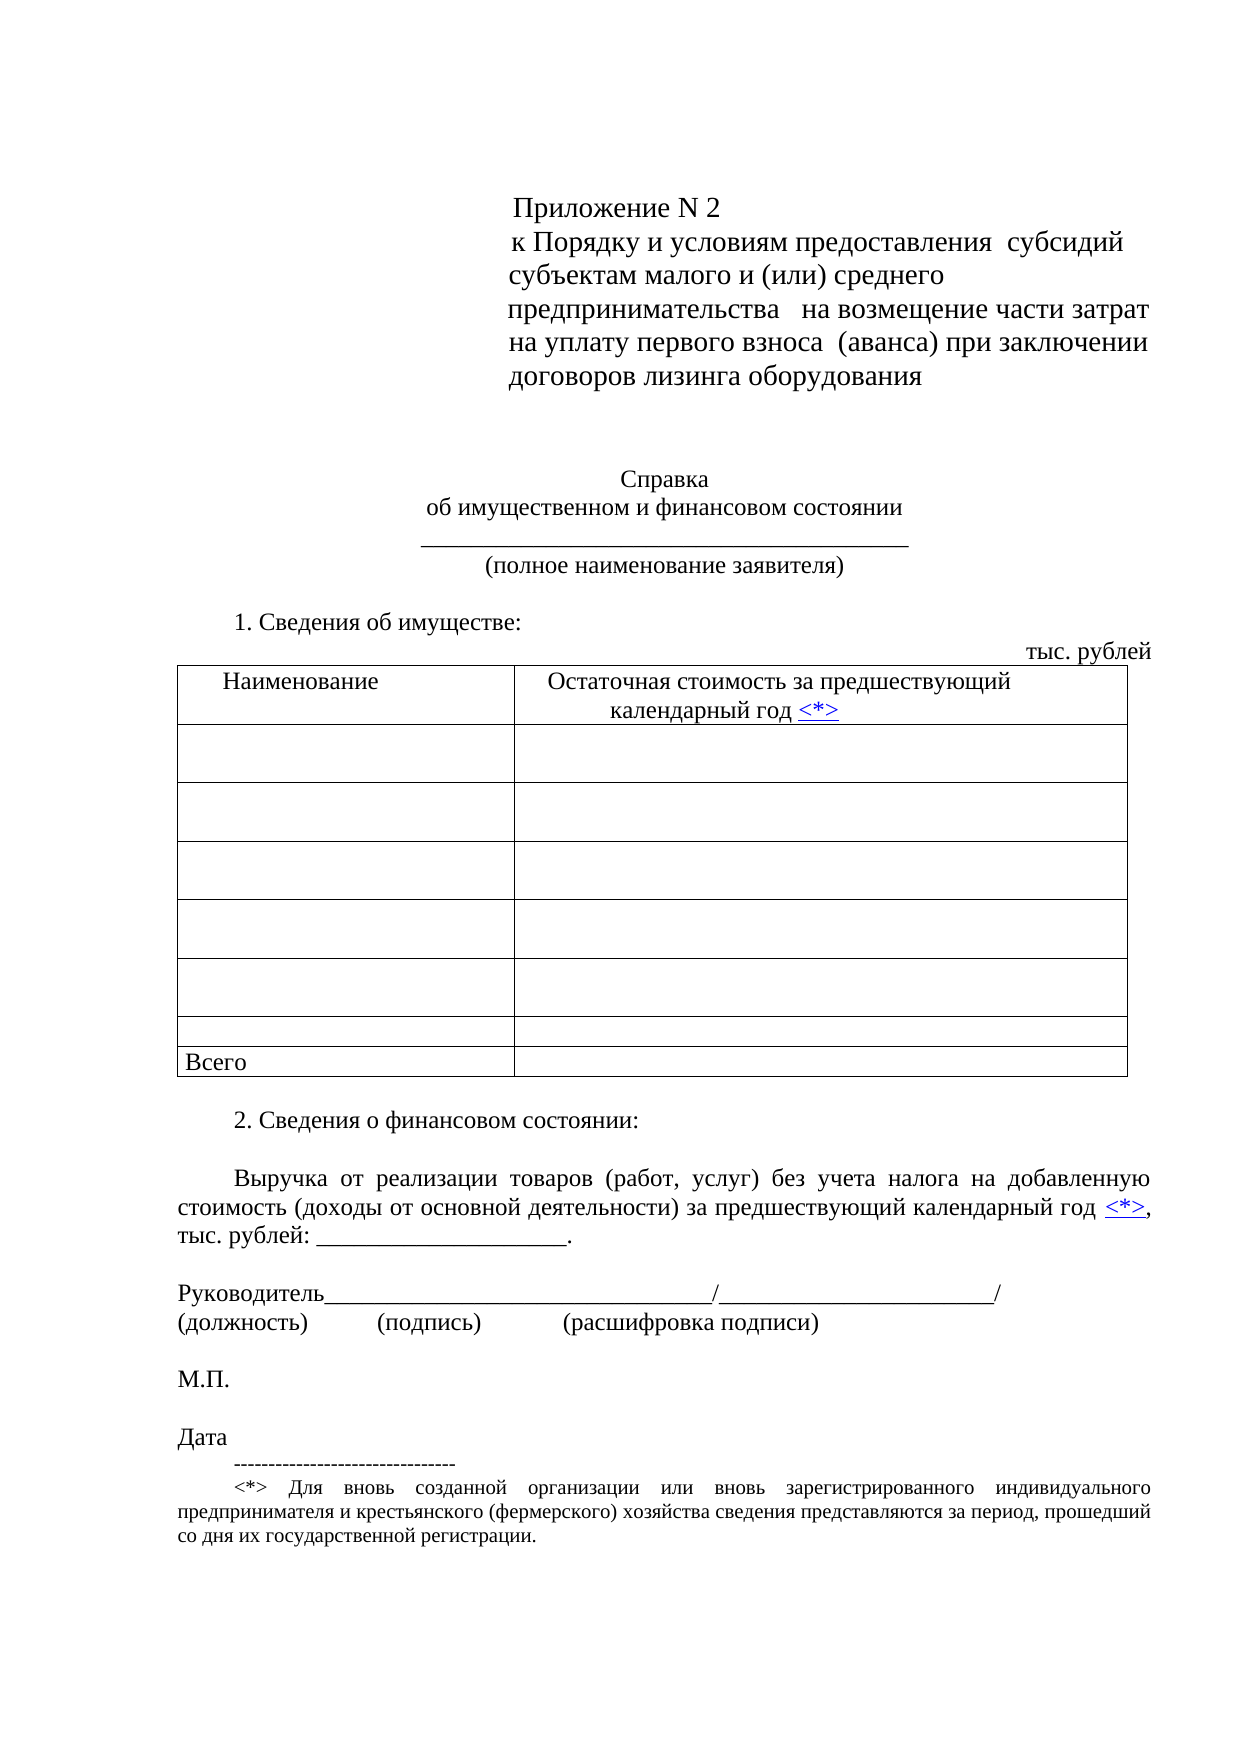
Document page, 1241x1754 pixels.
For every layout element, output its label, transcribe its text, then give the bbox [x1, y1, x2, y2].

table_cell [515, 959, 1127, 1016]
text 2. Сведения о финансовом состоянии: [177, 1106, 1152, 1134]
text договоров лизинга оборудования [177, 358, 1152, 392]
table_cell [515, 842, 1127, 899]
text Руководитель_______________________________/______________________/ [177, 1278, 1152, 1307]
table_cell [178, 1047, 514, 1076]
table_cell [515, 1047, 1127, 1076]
text предпринимательства на возмещение части затрат [177, 291, 1152, 324]
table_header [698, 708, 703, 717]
text на уплату первого взноса (аванса) при заключении [177, 324, 1152, 358]
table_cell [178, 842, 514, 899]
text к Порядку и условиям предоставления субсидий [177, 224, 1152, 257]
text Справка [177, 464, 1152, 492]
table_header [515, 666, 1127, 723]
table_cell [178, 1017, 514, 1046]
text Приложение N 2 [177, 190, 1152, 224]
text Выручка от реализации товаров (работ, услуг) без учета налога на добавленную стоимость (доходы от основной деятельности) за предшествующий календарный год <*>, тыс. рублей: ____________________. [177, 1163, 1152, 1249]
text Дата [177, 1422, 1152, 1451]
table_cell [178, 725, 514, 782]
text об имущественном и финансовом состоянии [177, 492, 1152, 521]
text -------------------------------- [177, 1451, 1152, 1475]
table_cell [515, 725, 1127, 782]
text <*> Для вновь созданной организации или вновь зарегистрированного индивидуального предпринимателя и крестьянского (фермерского) хозяйства сведения представляются за период, прошедший со дня их государственной регистрации. [177, 1475, 1152, 1547]
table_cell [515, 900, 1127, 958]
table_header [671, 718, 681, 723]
text 1. Сведения об имуществе: [177, 607, 1152, 636]
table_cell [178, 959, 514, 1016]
text М.П. [177, 1364, 1152, 1393]
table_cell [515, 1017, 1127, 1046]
text (полное наименование заявителя) [177, 550, 1152, 579]
text субъектам малого и (или) среднего [177, 257, 1152, 291]
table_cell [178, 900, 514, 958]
text _______________________________________ [177, 521, 1152, 550]
text тыс. рублей [177, 636, 1152, 665]
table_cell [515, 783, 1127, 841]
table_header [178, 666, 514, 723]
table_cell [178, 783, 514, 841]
text (должность) (подпись) (расшифровка подписи) [177, 1307, 1152, 1336]
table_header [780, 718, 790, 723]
